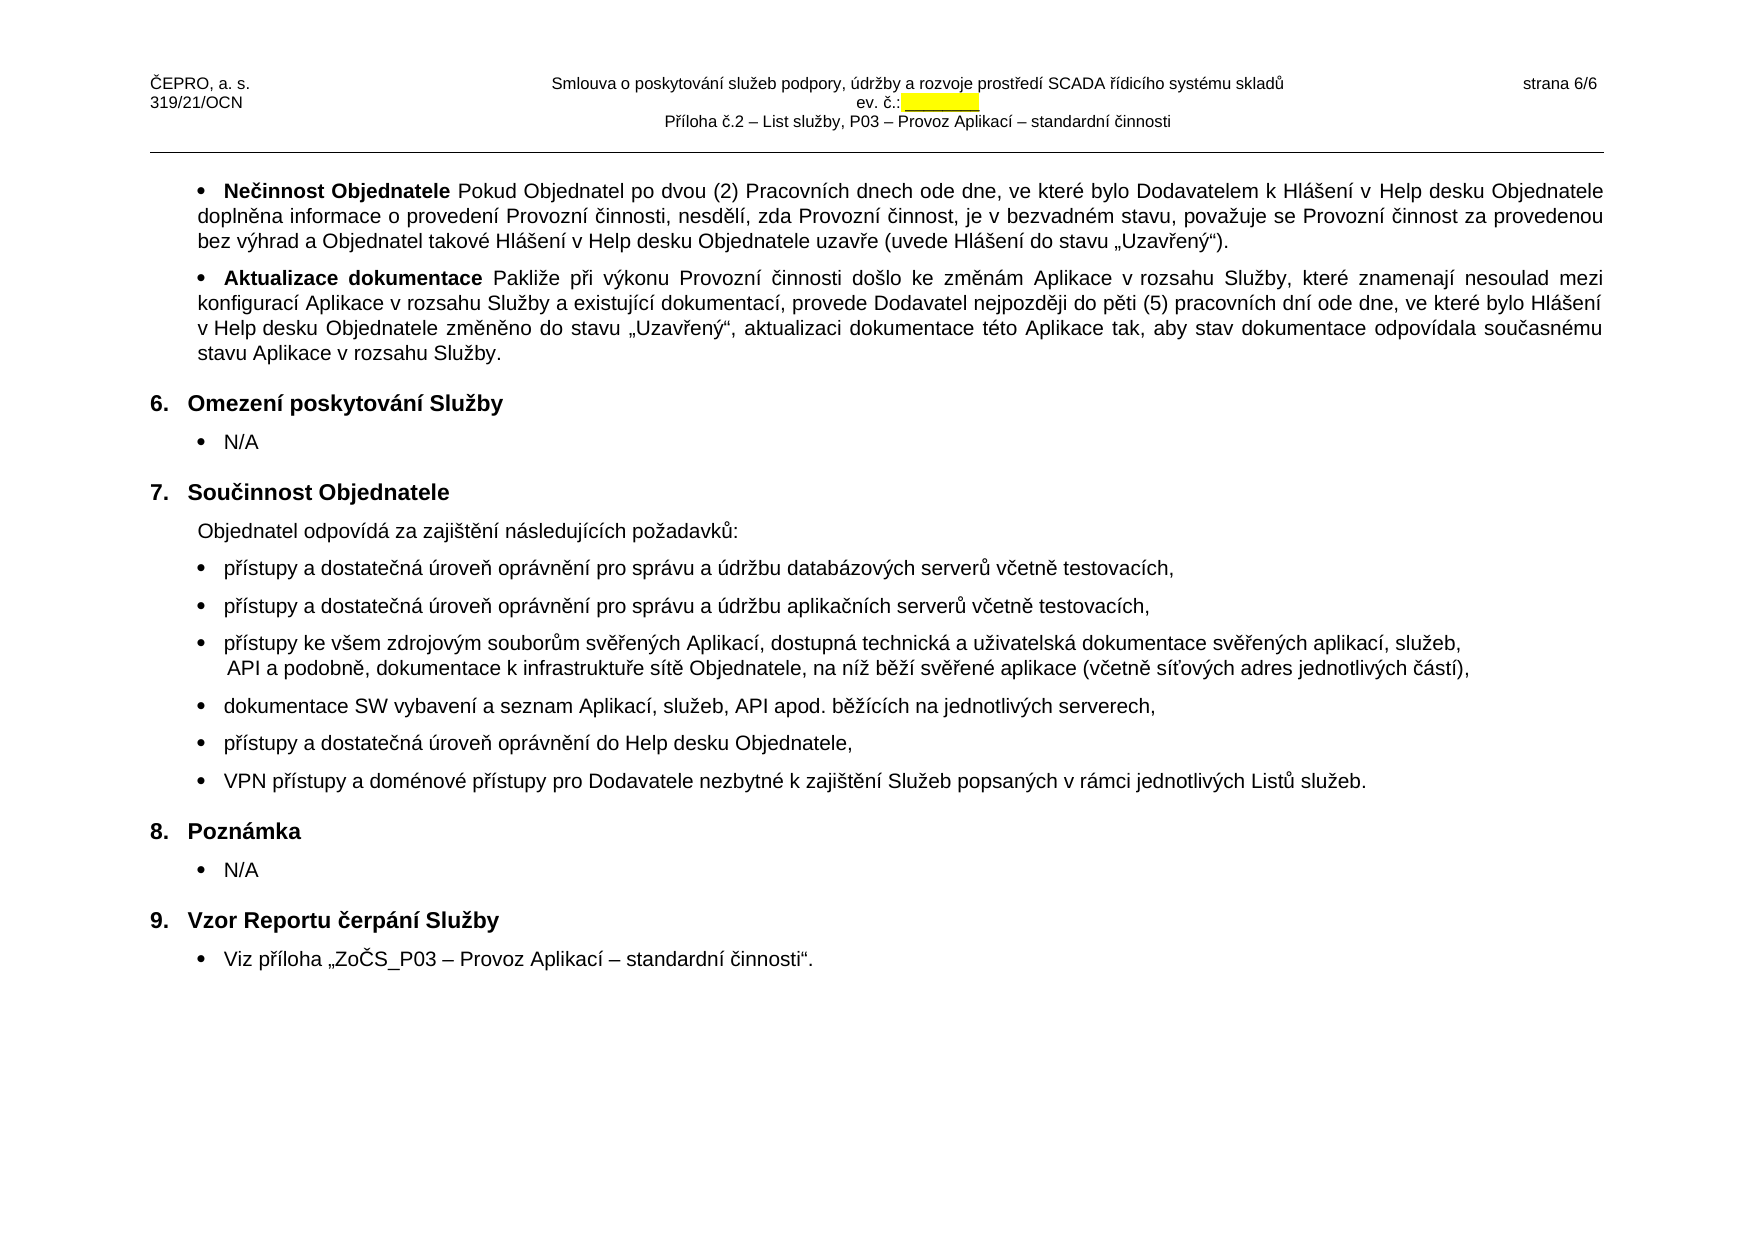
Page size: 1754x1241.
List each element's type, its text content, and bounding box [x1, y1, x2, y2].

list VPN přístupy a doménové přístupy pro Dodavatele nezbytné k zajištění Služeb popsaných v rámci jednotlivých Listů služeb. [197, 768, 1604, 793]
list Poznámka [150, 818, 1604, 844]
text Objednatel odpovídá za zajištění následujících požadavků: [197, 518, 1604, 543]
list přístupy a dostatečná úroveň oprávnění pro správu a údržbu aplikačních serverů včetně testovacích, [197, 593, 1604, 618]
list Nečinnost Objednatele Pokud Objednatel po dvou (2) Pracovních dnech ode dne, ve které bylo Dodavatelem k Hlášení v Help desku Objednatele doplněna informace o provedení Provozní činnosti, nesdělí, zda Provozní činnost, je v bezvadném stavu, považuje se Provozní činnost za provedenou bez výhrad a Objednatel takové Hlášení v Help desku Objednatele uzavře (uvede Hlášení do stavu „Uzavřený“). [197, 177, 1604, 252]
list Aktualizace dokumentace Pakliže při výkonu Provozní činnosti došlo ke změnám Aplikace v rozsahu Služby, které znamenají nesoulad mezi konfigurací Aplikace v rozsahu Služby a existující dokumentací, provede Dodavatel nejpozději do pěti (5) pracovních dní ode dne, ve které bylo Hlášení v Help desku Objednatele změněno do stavu „Uzavřený“, aktualizaci dokumentace této Aplikace tak, aby stav dokumentace odpovídala současnému stavu Aplikace v rozsahu Služby. [197, 265, 1604, 365]
list Omezení poskytování Služby [150, 390, 1604, 416]
list Viz příloha „ZoČS_P03 – Provoz Aplikací – standardní činnosti“. [197, 945, 1604, 970]
list přístupy ke všem zdrojovým souborům svěřených Aplikací, dostupná technická a uživatelská dokumentace svěřených aplikací, služeb, API a podobně, dokumentace k infrastruktuře sítě Objednatele, na níž běží svěřené aplikace (včetně síťových adres jednotlivých částí), [197, 630, 1604, 680]
list Součinnost Objednatele [150, 479, 1604, 505]
list dokumentace SW vybavení a seznam Aplikací, služeb, API apod. běžících na jednotlivých serverech, [197, 693, 1604, 718]
list N/A [197, 857, 1604, 882]
list přístupy a dostatečná úroveň oprávnění do Help desku Objednatele, [197, 730, 1604, 755]
list přístupy a dostatečná úroveň oprávnění pro správu a údržbu databázových serverů včetně testovacích, [197, 555, 1604, 580]
list Vzor Reportu čerpání Služby [150, 907, 1604, 933]
list N/A [197, 429, 1604, 454]
